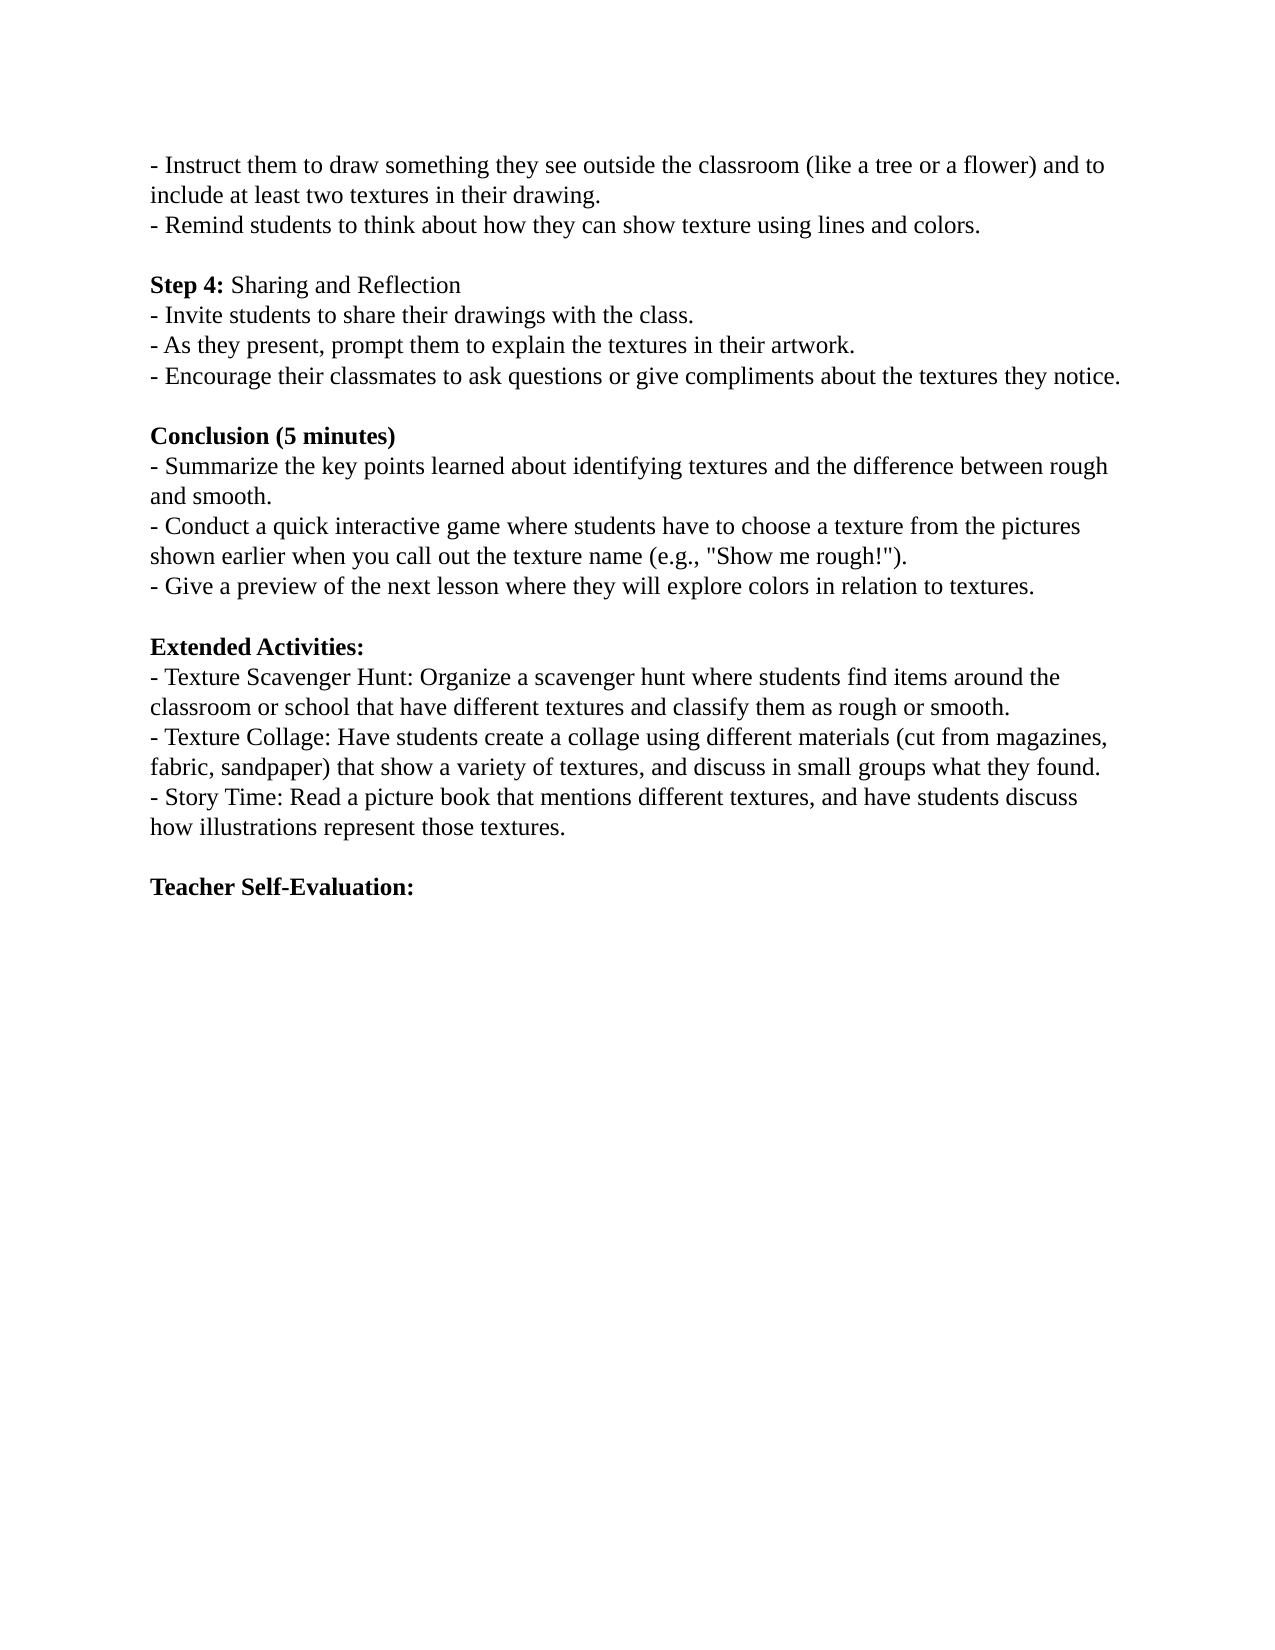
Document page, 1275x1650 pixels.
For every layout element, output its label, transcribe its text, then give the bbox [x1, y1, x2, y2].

text - Story Time: Read a picture book that mentions different textures, and have students discuss how illustrations represent those textures. [150, 782, 1125, 841]
text Conclusion (5 minutes) [150, 421, 1125, 450]
text Extended Activities: [150, 632, 1125, 660]
text - Remind students to think about how they can show texture using lines and colors. [150, 210, 1125, 239]
text - Invite students to share their drawings with the class. [150, 301, 1125, 329]
text - Give a preview of the next lesson where they will explore colors in relation to textures. [150, 571, 1125, 600]
text - Instruct them to draw something they see outside the classroom (like a tree or a flower) and to include at least two textures in their drawing. [150, 150, 1125, 209]
text - Summarize the key points learned about identifying textures and the difference between rough and smooth. [150, 451, 1125, 510]
text - As they present, prompt them to explain the textures in their artwork. [150, 331, 1125, 359]
text Teacher Self-Evaluation: [150, 872, 1125, 901]
text - Texture Scavenger Hunt: Organize a scavenger hunt where students find items around the classroom or school that have different textures and classify them as rough or smooth. [150, 662, 1125, 721]
text - Texture Collage: Have students create a collage using different materials (cut from magazines, fabric, sandpaper) that show a variety of textures, and discuss in small groups what they found. [150, 722, 1125, 781]
text - Encourage their classmates to ask questions or give compliments about the textures they notice. [150, 361, 1125, 389]
text - Conduct a quick interactive game where students have to choose a texture from the pictures shown earlier when you call out the texture name (e.g., "Show me rough!"). [150, 511, 1125, 570]
text Step 4: Sharing and Reflection [150, 270, 1125, 299]
